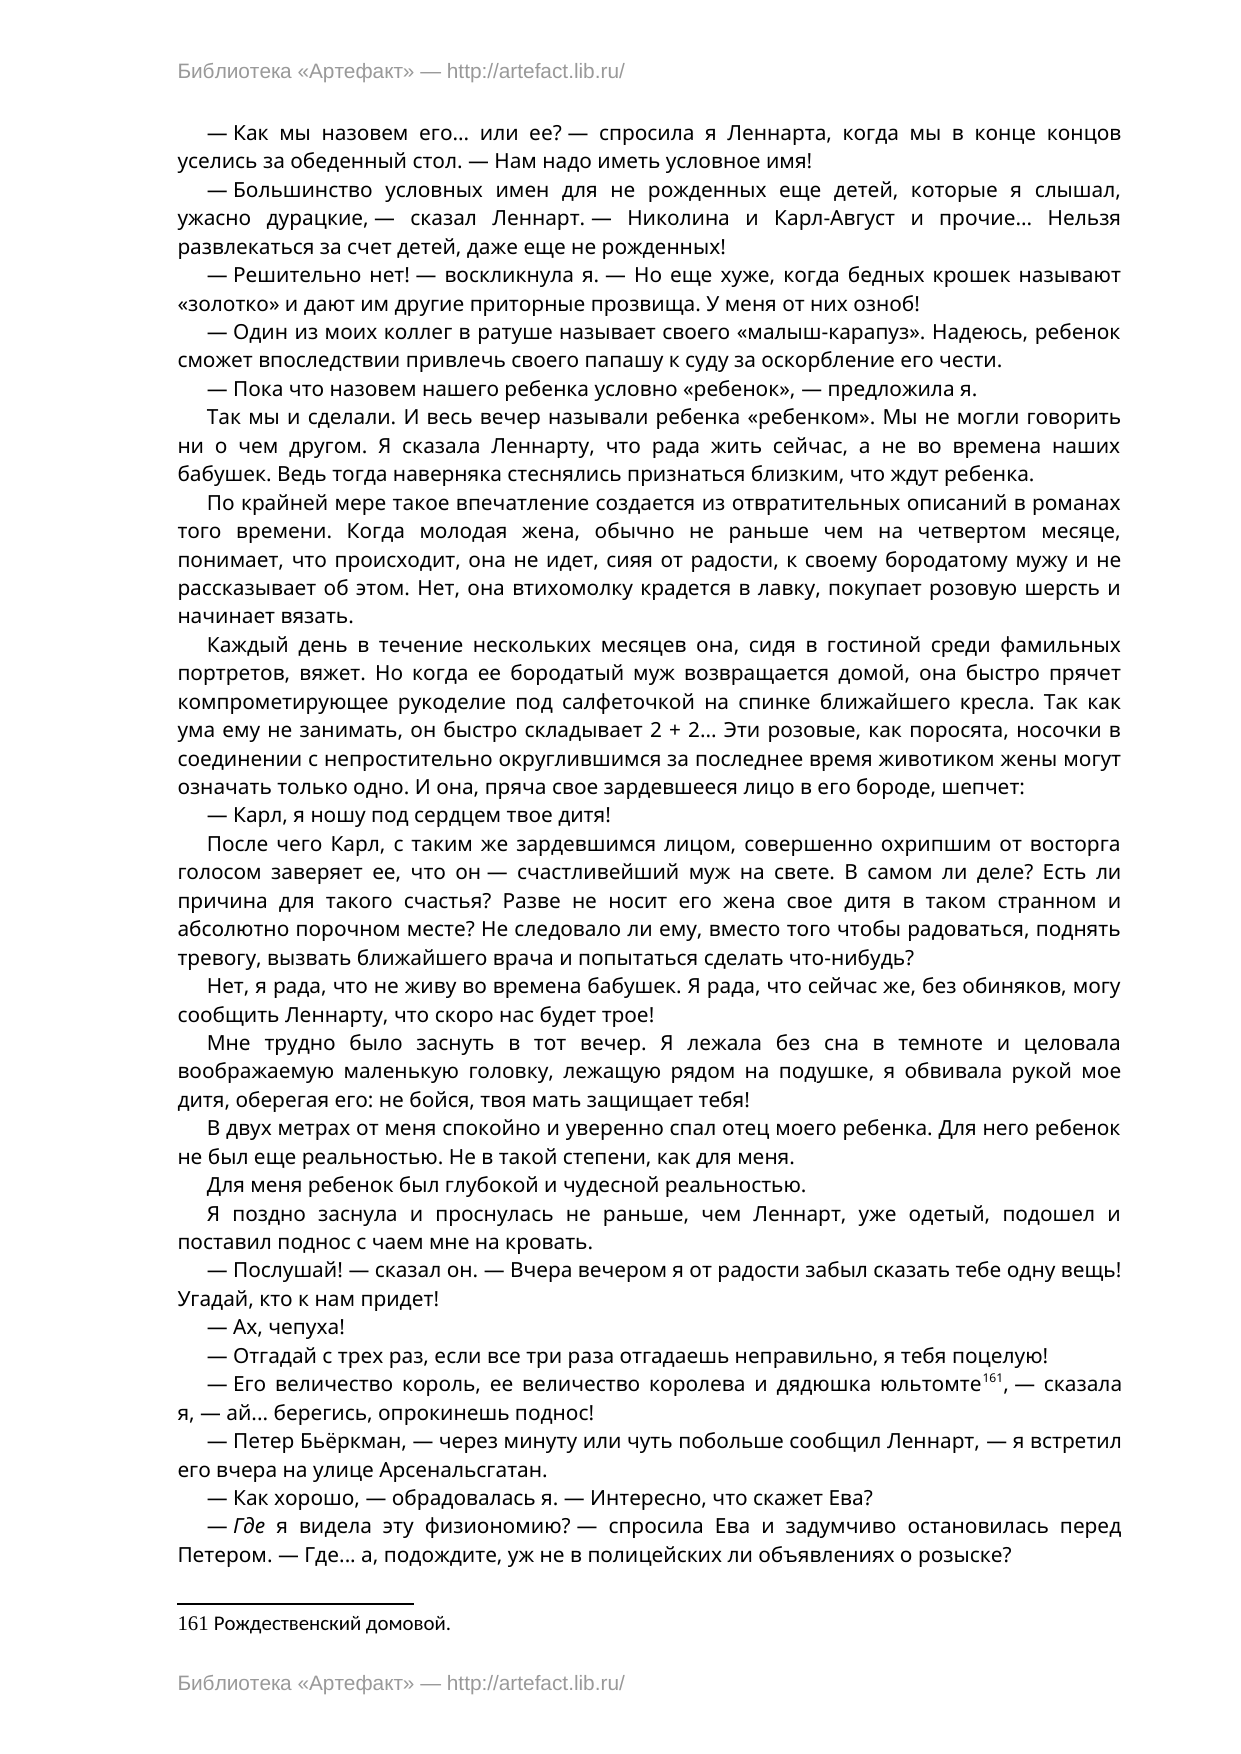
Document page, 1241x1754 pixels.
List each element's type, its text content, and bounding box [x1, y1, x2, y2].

text — Как мы назовем его... или ее? — спросила я Леннарта, когда мы в конце концов уселись за обеденный стол. — Нам надо иметь условное имя! [177, 118, 1122, 175]
text После чего Карл, с таким же зардевшимся лицом, совершенно охрипшим от восторга голосом заверяет ее, что он — счастливейший муж на свете. В самом ли деле? Есть ли причина для такого счастья? Разве не носит его жена свое дитя в таком странном и абсолютно порочном месте? Не следовало ли ему, вместо того чтобы радоваться, поднять тревогу, вызвать ближайшего врача и попытаться сделать что-нибудь? [177, 829, 1122, 971]
text — Ах, чепуха! [177, 1312, 1122, 1341]
text По крайней мере такое впечатление создается из отвратительных описаний в романах того времени. Когда молодая жена, обычно не раньше чем на четвертом месяце, понимает, что происходит, она не идет, сияя от радости, к своему бородатому мужу и не рассказывает об этом. Нет, она втихомолку крадется в лавку, покупает розовую шерсть и начинает вязать. [177, 488, 1122, 630]
text Нет, я рада, что не живу во времена бабушек. Я рада, что сейчас же, без обиняков, могу сообщить Леннарту, что скоро нас будет трое! [177, 971, 1122, 1028]
text Я поздно заснула и проснулась не раньше, чем Леннарт, уже одетый, подошел и поставил поднос с чаем мне на кровать. [177, 1199, 1122, 1256]
text — Один из моих коллег в ратуше называет своего «малыш-карапуз». Надеюсь, ребенок сможет впоследствии привлечь своего папашу к суду за оскорбление его чести. [177, 317, 1122, 374]
text — Карл, я ношу под сердцем твое дитя! [177, 801, 1122, 829]
text — Его величество король, ее величество королева и дядюшка юльтомте, — сказала я, — ай... берегись, опрокинешь поднос! [177, 1369, 1122, 1426]
text Мне трудно было заснуть в тот вечер. Я лежала без сна в темноте и целовала воображаемую маленькую головку, лежащую рядом на подушке, я обвивала рукой мое дитя, оберегая его: не бойся, твоя мать защищает тебя! [177, 1028, 1122, 1113]
text В двух метрах от меня спокойно и уверенно спал отец моего ребенка. Для него ребенок не был еще реальностью. Не в такой степени, как для меня. [177, 1113, 1122, 1170]
text — Послушай! — сказал он. — Вчера вечером я от радости забыл сказать тебе одну вещь! Угадай, кто к нам придет! [177, 1256, 1122, 1312]
text — Петер Бьёркман, — через минуту или чуть побольше сообщил Леннарт, — я встретил его вчера на улице Арсенальсгатан. [177, 1426, 1122, 1483]
text — Большинство условных имен для не рожденных еще детей, которые я слышал, ужасно дурацкие, — сказал Леннарт. — Николина и Карл-Август и прочие... Нельзя развлекаться за счет детей, даже еще не рожденных! [177, 175, 1122, 260]
text — Как хорошо, — обрадовалась я. — Интересно, что скажет Ева? [177, 1483, 1122, 1512]
text Для меня ребенок был глубокой и чудесной реальностью. [177, 1170, 1122, 1199]
text Каждый день в течение нескольких месяцев она, сидя в гостиной среди фамильных портретов, вяжет. Но когда ее бородатый муж возвращается домой, она быстро прячет компрометирующее рукоделие под салфеточкой на спинке ближайшего кресла. Так как ума ему не занимать, он быстро складывает 2 + 2... Эти розовые, как поросята, носочки в соединении с непростительно округлившимся за последнее время животиком жены могут означать только одно. И она, пряча свое зардевшееся лицо в его бороде, шепчет: [177, 630, 1122, 801]
text — Решительно нет! — воскликнула я. — Но еще хуже, когда бедных крошек называют «золотко» и дают им другие приторные прозвища. У меня от них озноб! [177, 260, 1122, 317]
text — Пока что назовем нашего ребенка условно «ребенок», — предложила я. [177, 374, 1122, 402]
text Так мы и сделали. И весь вечер называли ребенка «ребенком». Мы не могли говорить ни о чем другом. Я сказала Леннарту, что рада жить сейчас, а не во времена наших бабушек. Ведь тогда наверняка стеснялись признаться близким, что ждут ребенка. [177, 402, 1122, 488]
text — Где я видела эту физиономию? — спросила Ева и задумчиво остановилась перед Петером. — Где... а, подождите, уж не в полицейских ли объявлениях о розыске? [177, 1512, 1122, 1568]
text — Отгадай с трех раз, если все три раза отгадаешь неправильно, я тебя поцелую! [177, 1341, 1122, 1369]
